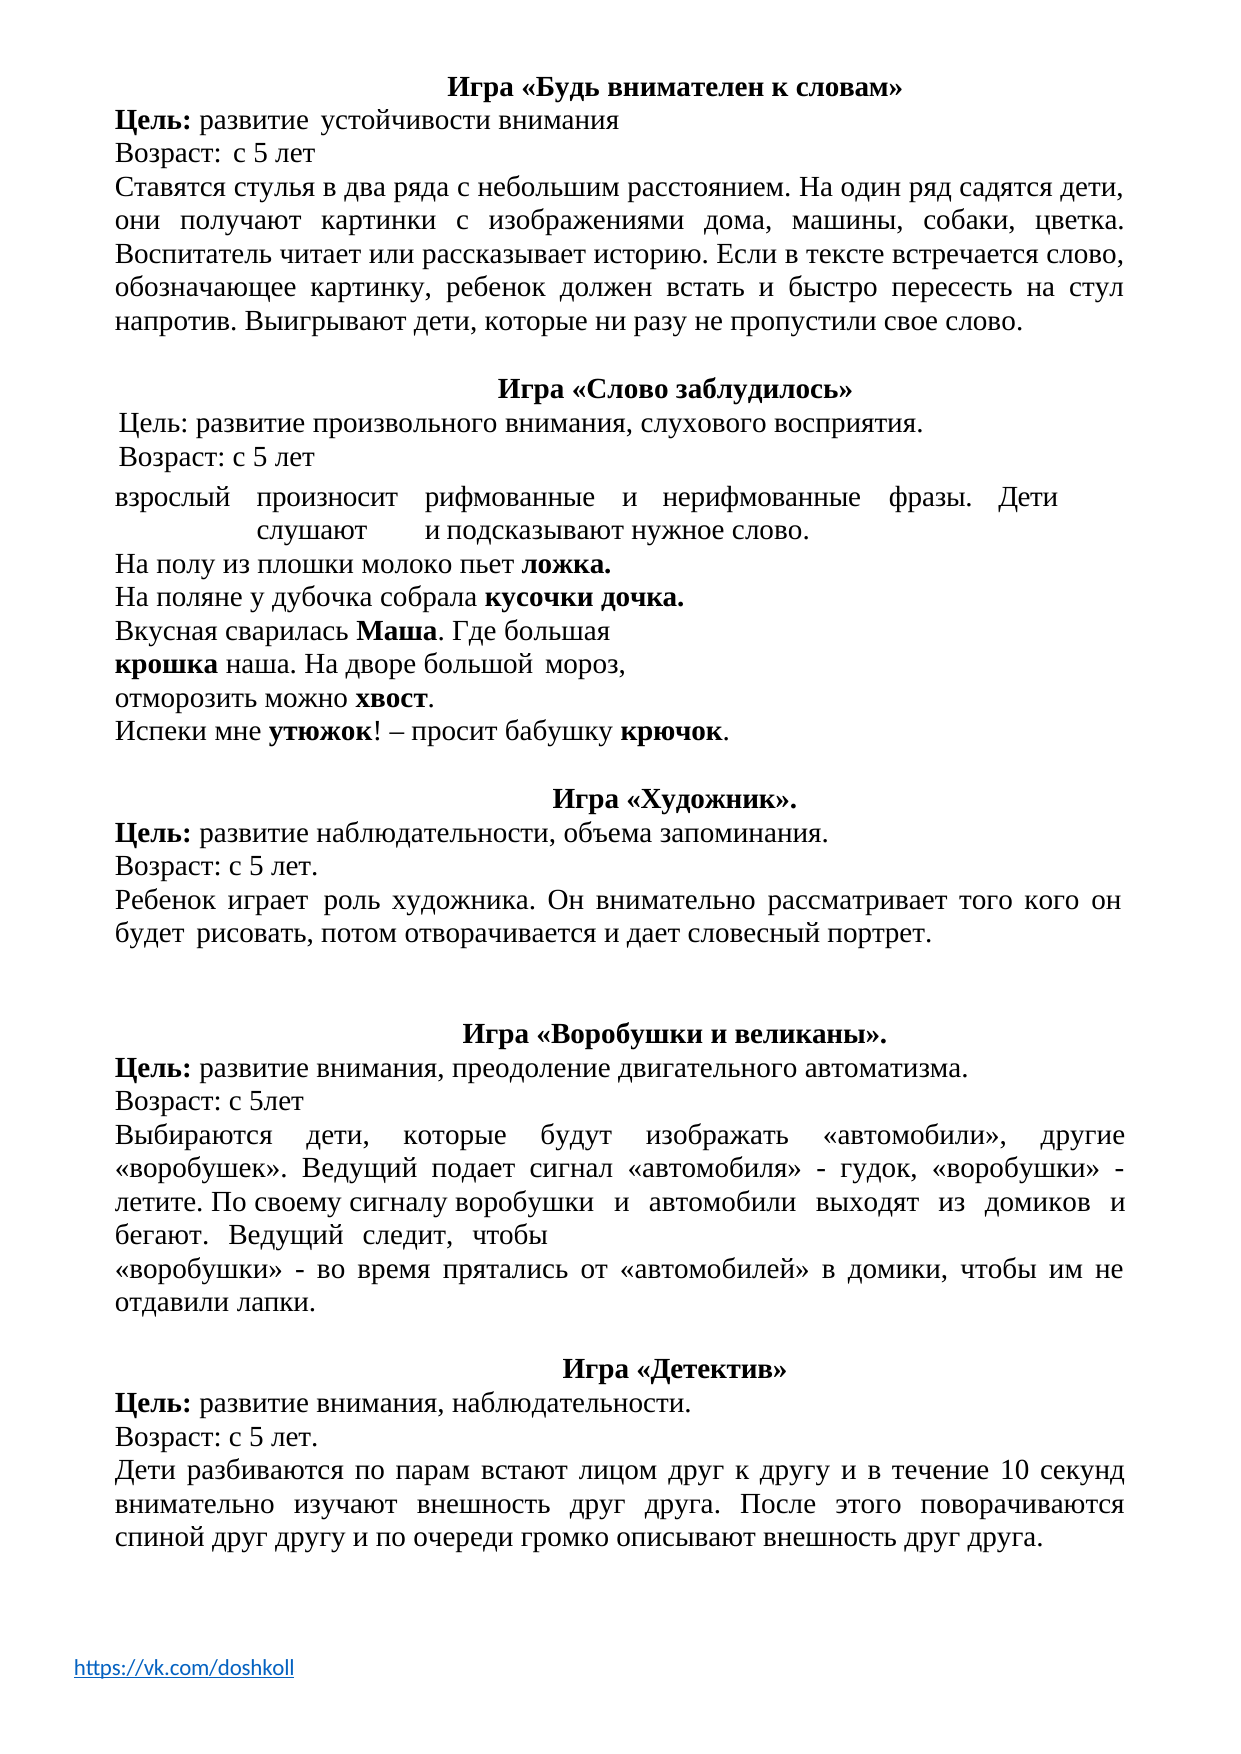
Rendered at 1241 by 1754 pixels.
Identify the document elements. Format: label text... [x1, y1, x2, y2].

text Испеки мне утюжок! – просит бабушку крючок. [114, 713, 1137, 747]
text На поляне у дубочка собрала кусочки дочка. [114, 579, 1137, 613]
text Игра «Слово заблудилось» [114, 372, 1122, 405]
text Цель: развитие внимания, наблюдательности. [114, 1385, 1122, 1419]
text Возраст: с 5 лет. [114, 848, 1122, 882]
subtitle Игра «Художник». [552, 782, 1137, 815]
text Цель: развитие устойчивости внимания [114, 103, 1122, 136]
text «воробушки» - во время прятались от «автомобилей» в домики, чтобы им не отдавили лапки. [114, 1251, 1125, 1318]
text Ребенок играет роль художника. Он внимательно рассматривает того кого он будет рисовать, потом отворачивается и дает словесный портрет. [114, 882, 1124, 949]
text Возраст: с 5лет [114, 1083, 1122, 1117]
text На полу из плошки молоко пьет ложка. [114, 546, 1137, 579]
text Возраст: с 5 лет [114, 440, 1122, 473]
text взрослый произносит рифмованные и нерифмованные фразы. Дети слушают и подсказывают нужное слово. [114, 479, 1126, 546]
text Цель: развитие произвольного внимания, слухового восприятия. [114, 406, 1122, 439]
text Дети разбиваются по парам встают лицом друг к другу и в течение 10 секунд внимательно изучают внешность друг друга. После этого поворачиваются спиной друг другу и по очереди громко описывают внешность друг друга. [114, 1452, 1126, 1553]
subtitle Игра «Детектив» [562, 1352, 1137, 1385]
text Выбираются дети, которые будут изображать «автомобили», другие «воробушек». Ведущий подает сигнал «автомобиля» - гудок, «воробушки» - летите. По своему сигналу воробушки и автомобили выходят из домиков и бегают. Ведущий следит, чтобы [114, 1117, 1126, 1251]
subtitle Игра «Воробушки и великаны». [462, 1017, 1137, 1050]
text Возраст: с 5 лет [114, 136, 1122, 169]
text Цель: развитие внимания, преодоление двигательного автоматизма. [114, 1050, 1122, 1083]
text Цель: развитие наблюдательности, объема запоминания. [114, 815, 1122, 848]
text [114, 169, 1126, 336]
subtitle Игра «Будь внимателен к словам» [447, 70, 1137, 103]
text Вкусная сварилась Маша. Где большая крошка наша. На дворе большой мороз, отморозить можно хвост. [114, 613, 709, 713]
text Возраст: с 5 лет. [114, 1419, 1122, 1452]
